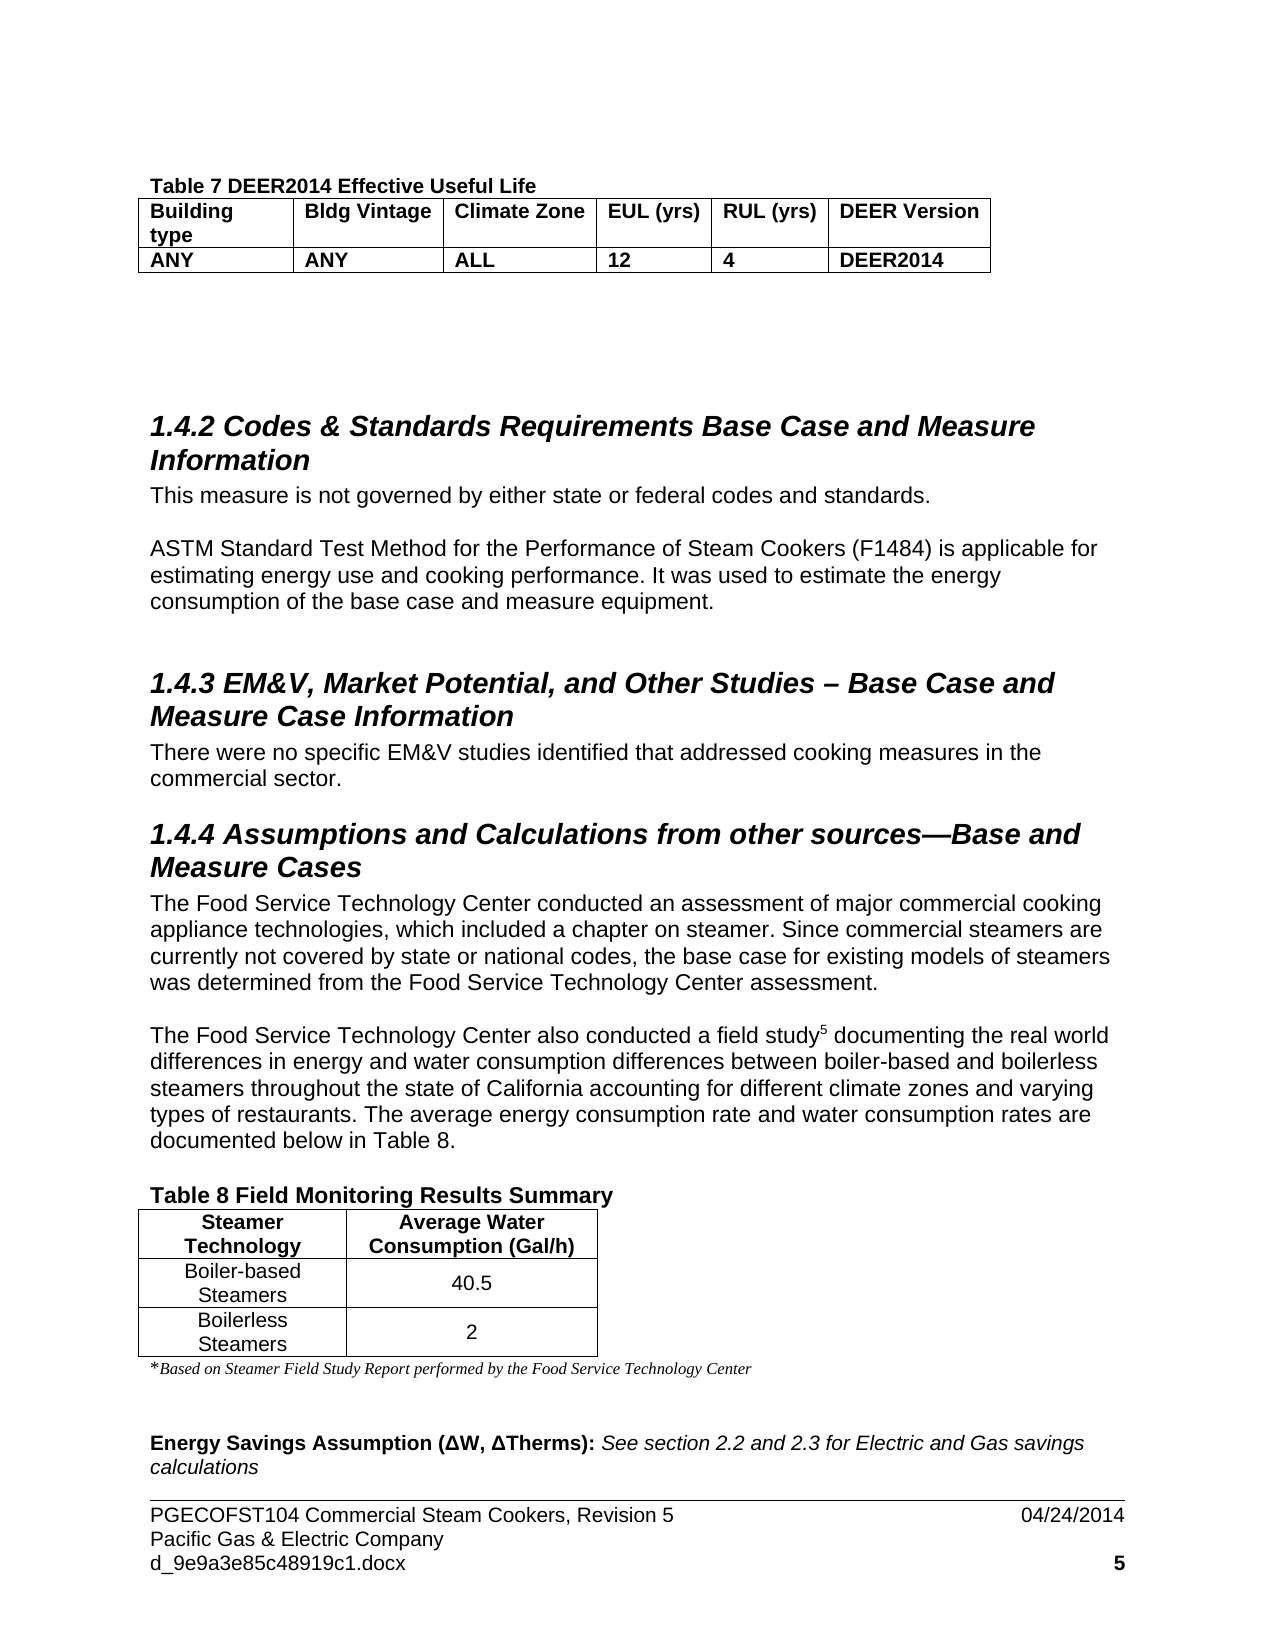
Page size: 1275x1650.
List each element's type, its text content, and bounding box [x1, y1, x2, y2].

text This measure is not governed by either state or federal codes and standards. [150, 482, 1125, 509]
table_header EUL (yrs) [597, 199, 711, 247]
table_cell ANY [139, 248, 293, 272]
table_header Steamer Technology [139, 1210, 346, 1258]
subtitle 1.4.3 EM&V, Market Potential, and Other Studies – Base Case and Measure Case Information [150, 666, 1125, 733]
table_cell Boiler-based Steamers [139, 1259, 346, 1307]
table_cell ALL [444, 248, 596, 272]
table_cell 2 [347, 1308, 597, 1356]
table_cell 4 [712, 248, 828, 272]
text There were no specific EM&V studies identified that addressed cooking measures in the commercial sector. [150, 739, 1125, 792]
table_cell ANY [294, 248, 443, 272]
table_header Bldg Vintage [294, 199, 443, 247]
subtitle 1.4.2 Codes & Standards Requirements Base Case and Measure Information [150, 409, 1125, 476]
table_header Average Water Consumption (Gal/h) [347, 1210, 597, 1258]
table_header Climate Zone [444, 199, 596, 247]
table_cell DEER2014 [829, 248, 990, 272]
text Table 7 DEER2014 Effective Useful Life [150, 174, 1125, 198]
table_cell 12 [597, 248, 711, 272]
subtitle 1.4.4 Assumptions and Calculations from other sources—Base and Measure Cases [150, 817, 1125, 884]
table_header DEER Version [829, 199, 990, 247]
text ASTM Standard Test Method for the Performance of Steam Cookers (F1484) is applicable for estimating energy use and cooking performance. It was used to estimate the energy consumption of the base case and measure equipment. [150, 535, 1125, 614]
text The Food Service Technology Center also conducted a field study documenting the real world differences in energy and water consumption differences between boiler-based and boilerless steamers throughout the state of California accounting for different climate zones and varying types of restaurants. The average energy consumption rate and water consumption rates are documented below in Table 8. [150, 1022, 1125, 1153]
text *Based on Steamer Field Study Report performed by the Food Service Technology Center [150, 1357, 1125, 1378]
text Energy Savings Assumption (ΔW, ΔTherms): See section 2.2 and 2.3 for Electric and Gas savings calculations [150, 1431, 1125, 1479]
text Table 8 Field Monitoring Results Summary [150, 1182, 1125, 1209]
table_cell Boilerless Steamers [139, 1308, 346, 1356]
table_cell 40.5 [347, 1259, 597, 1307]
table_header Building type [139, 199, 293, 247]
table_header RUL (yrs) [712, 199, 828, 247]
text The Food Service Technology Center conducted an assessment of major commercial cooking appliance technologies, which included a chapter on steamer. Since commercial steamers are currently not covered by state or national codes, the base case for existing models of steamers was determined from the Food Service Technology Center assessment. [150, 890, 1125, 995]
